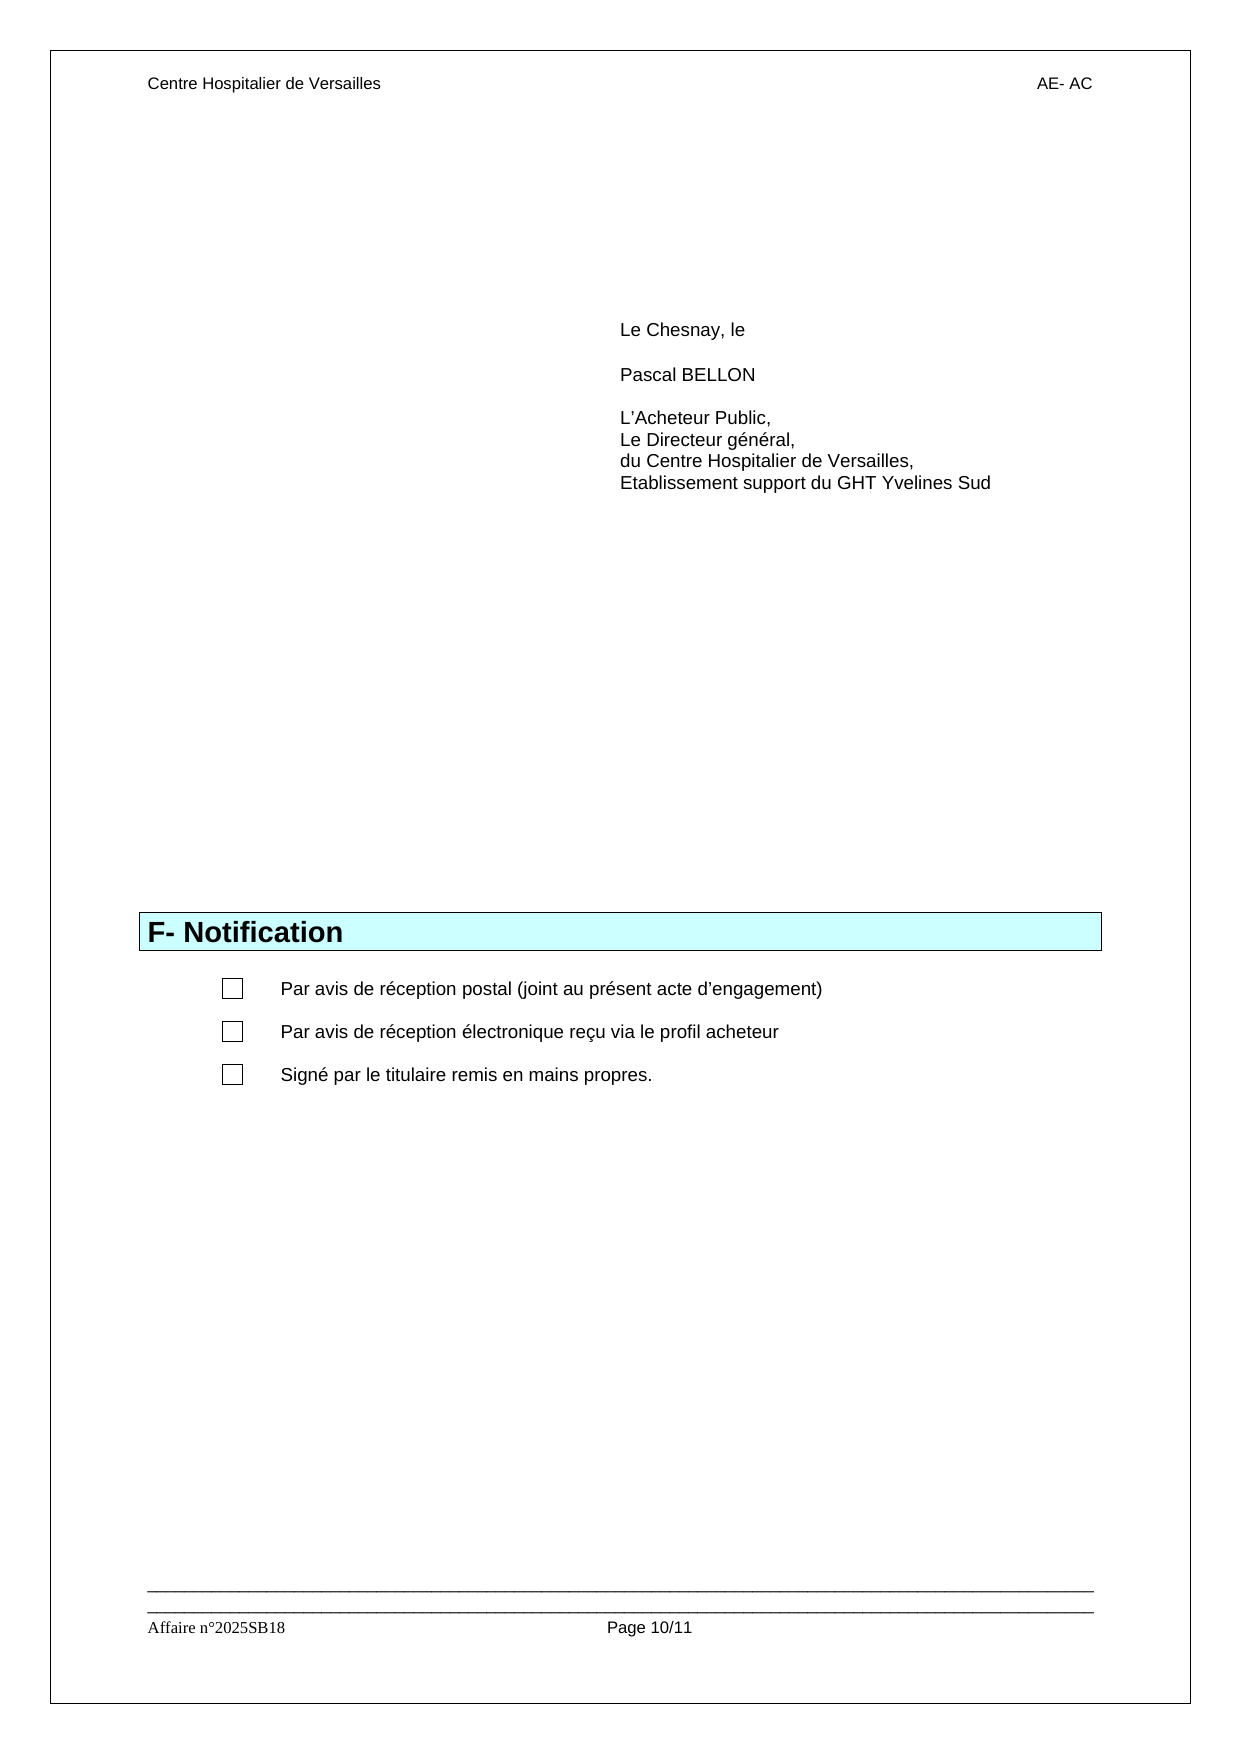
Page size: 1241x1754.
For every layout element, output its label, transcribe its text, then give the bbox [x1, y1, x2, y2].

text du Centre Hospitalier de Versailles, [147, 450, 1093, 472]
text Signé par le titulaire remis en mains propres. [147, 1063, 1093, 1085]
text L’Acheteur Public, [147, 407, 1093, 428]
text F- Notification [140, 913, 1101, 950]
text Par avis de réception postal (joint au présent acte d’engagement) [147, 977, 1093, 999]
text Par avis de réception électronique reçu via le profil acheteur [147, 1020, 1093, 1042]
text Etablissement support du GHT Yvelines Sud [147, 472, 1093, 493]
text Pascal BELLON [147, 364, 1093, 385]
text Le Directeur général, [147, 428, 1093, 450]
text Le Chesnay, le [147, 318, 1093, 340]
